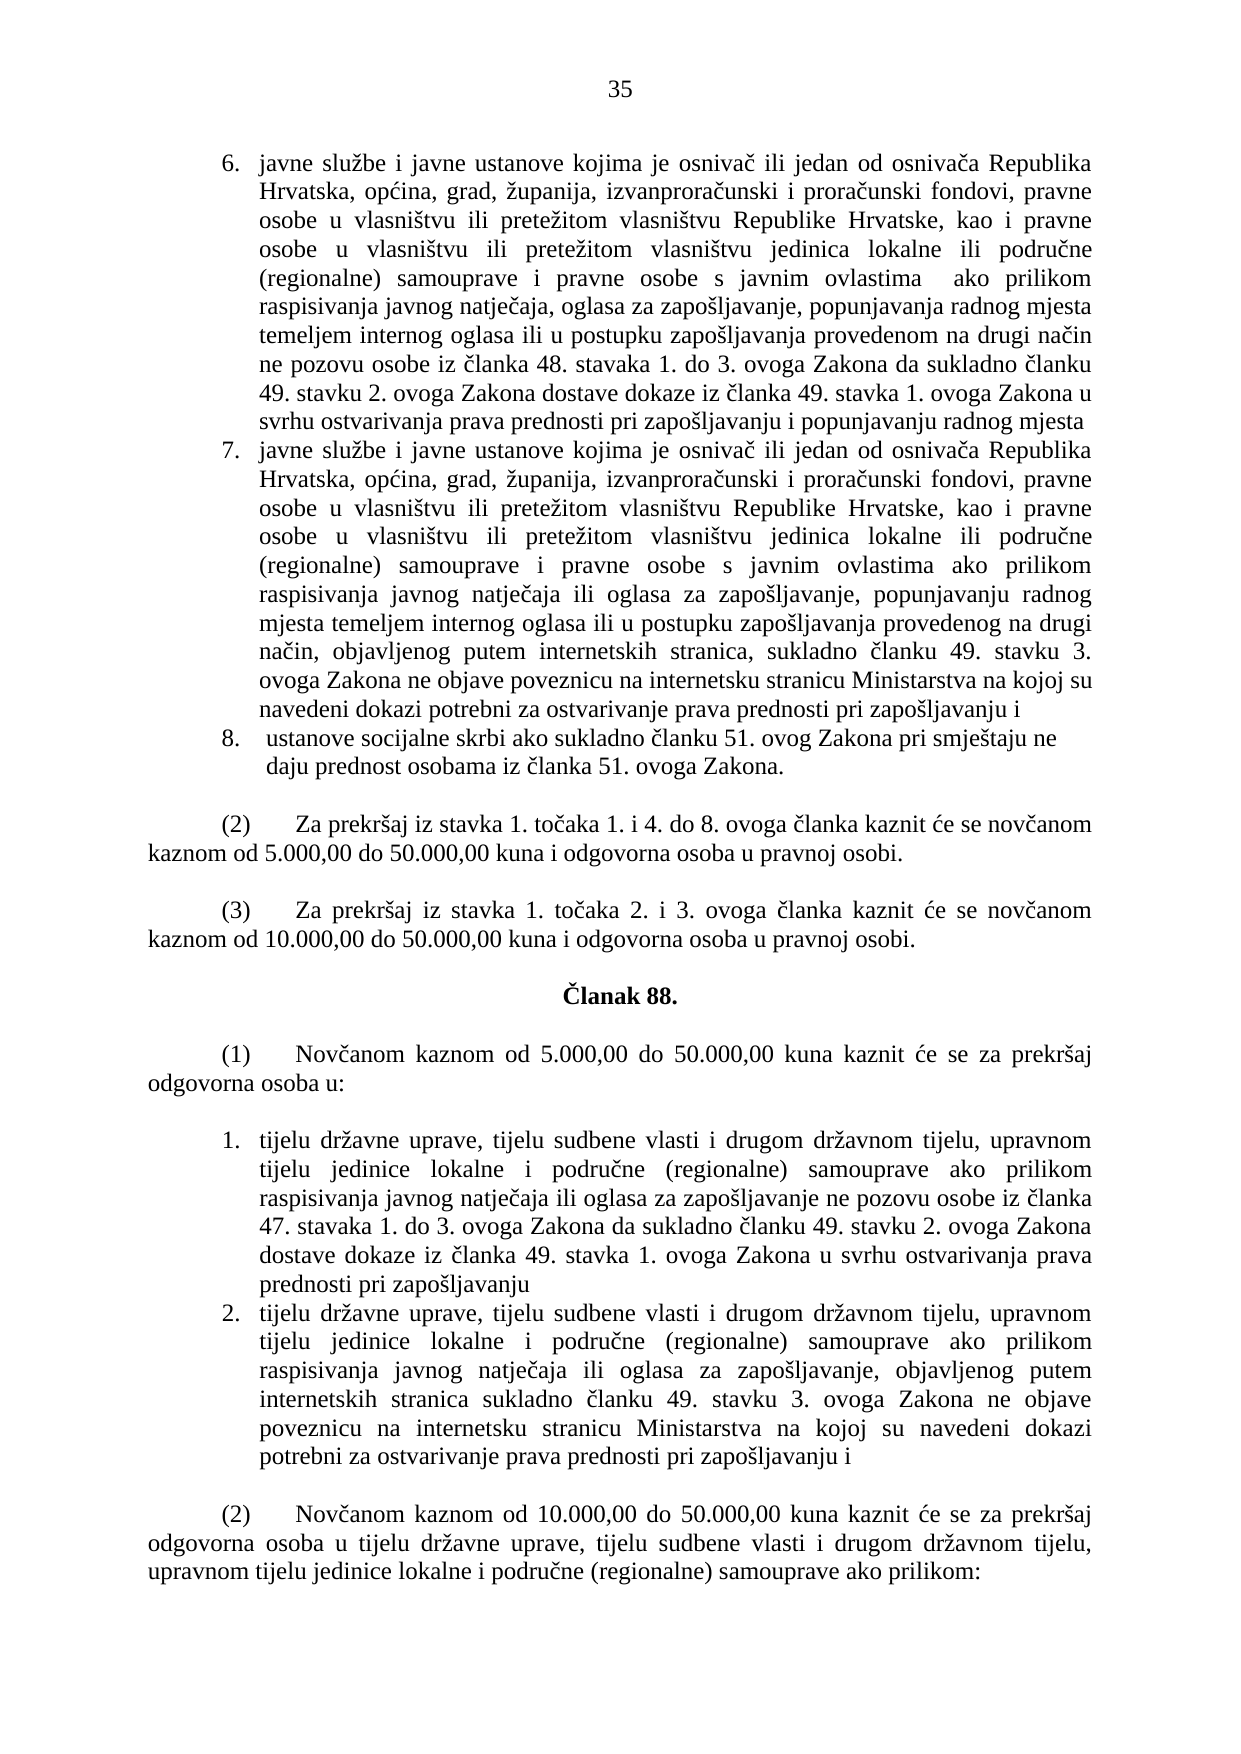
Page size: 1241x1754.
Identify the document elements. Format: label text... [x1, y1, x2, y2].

text Članak 88. [148, 981, 1093, 1010]
text (2) Za prekršaj iz stavka 1. točaka 1. i 4. do 8. ovoga članka kaznit će se novčanom kaznom od 5.000,00 do 50.000,00 kuna i odgovorna osoba u pravnoj osobi. [148, 809, 1093, 866]
text (1) Novčanom kaznom od 5.000,00 do 50.000,00 kuna kaznit će se za prekršaj odgovorna osoba u: [148, 1039, 1093, 1096]
list tijelu državne uprave, tijelu sudbene vlasti i drugom državnom tijelu, upravnom tijelu jedinice lokalne i područne (regionalne) samouprave ako prilikom raspisivanja javnog natječaja ili oglasa za zapošljavanje, objavljenog putem internetskih stranica sukladno članku 49. stavku 3. ovoga Zakona ne objave poveznicu na internetsku stranicu Ministarstva na kojoj su navedeni dokazi potrebni za ostvarivanje prava prednosti pri zapošljavanju i [222, 1298, 1093, 1470]
text (3) Za prekršaj iz stavka 1. točaka 2. i 3. ovoga članka kaznit će se novčanom kaznom od 10.000,00 do 50.000,00 kuna i odgovorna osoba u pravnoj osobi. [148, 895, 1093, 953]
list javne službe i javne ustanove kojima je osnivač ili jedan od osnivača Republika Hrvatska, općina, grad, županija, izvanproračunski i proračunski fondovi, pravne osobe u vlasništvu ili pretežitom vlasništvu Republike Hrvatske, kao i pravne osobe u vlasništvu ili pretežitom vlasništvu jedinica lokalne ili područne (regionalne) samouprave i pravne osobe s javnim ovlastima ako prilikom raspisivanja javnog natječaja ili oglasa za zapošljavanje, popunjavanju radnog mjesta temeljem internog oglasa ili u postupku zapošljavanja provedenog na drugi način, objavljenog putem internetskih stranica, sukladno članku 49. stavku 3. ovoga Zakona ne objave poveznicu na internetsku stranicu Ministarstva na kojoj su navedeni dokazi potrebni za ostvarivanje prava prednosti pri zapošljavanju i [221, 435, 1093, 723]
list ustanove socijalne skrbi ako sukladno članku 51. ovog Zakona pri smještaju ne daju prednost osobama iz članka 51. ovoga Zakona. [221, 723, 1093, 780]
list tijelu državne uprave, tijelu sudbene vlasti i drugom državnom tijelu, upravnom tijelu jedinice lokalne i područne (regionalne) samouprave ako prilikom raspisivanja javnog natječaja ili oglasa za zapošljavanje ne pozovu osobe iz članka 47. stavaka 1. do 3. ovoga Zakona da sukladno članku 49. stavku 2. ovoga Zakona dostave dokaze iz članka 49. stavka 1. ovoga Zakona u svrhu ostvarivanja prava prednosti pri zapošljavanju [222, 1125, 1093, 1298]
list javne službe i javne ustanove kojima je osnivač ili jedan od osnivača Republika Hrvatska, općina, grad, županija, izvanproračunski i proračunski fondovi, pravne osobe u vlasništvu ili pretežitom vlasništvu Republike Hrvatske, kao i pravne osobe u vlasništvu ili pretežitom vlasništvu jedinica lokalne ili područne (regionalne) samouprave i pravne osobe s javnim ovlastima ako prilikom raspisivanja javnog natječaja, oglasa za zapošljavanje, popunjavanja radnog mjesta temeljem internog oglasa ili u postupku zapošljavanja provedenom na drugi način ne pozovu osobe iz članka 48. stavaka 1. do 3. ovoga Zakona da sukladno članku 49. stavku 2. ovoga Zakona dostave dokaze iz članka 49. stavka 1. ovoga Zakona u svrhu ostvarivanja prava prednosti pri zapošljavanju i popunjavanju radnog mjesta [221, 148, 1093, 435]
text (2) Novčanom kaznom od 10.000,00 do 50.000,00 kuna kaznit će se za prekršaj odgovorna osoba u tijelu državne uprave, tijelu sudbene vlasti i drugom državnom tijelu, upravnom tijelu jedinice lokalne i područne (regionalne) samouprave ako prilikom: [148, 1499, 1093, 1585]
